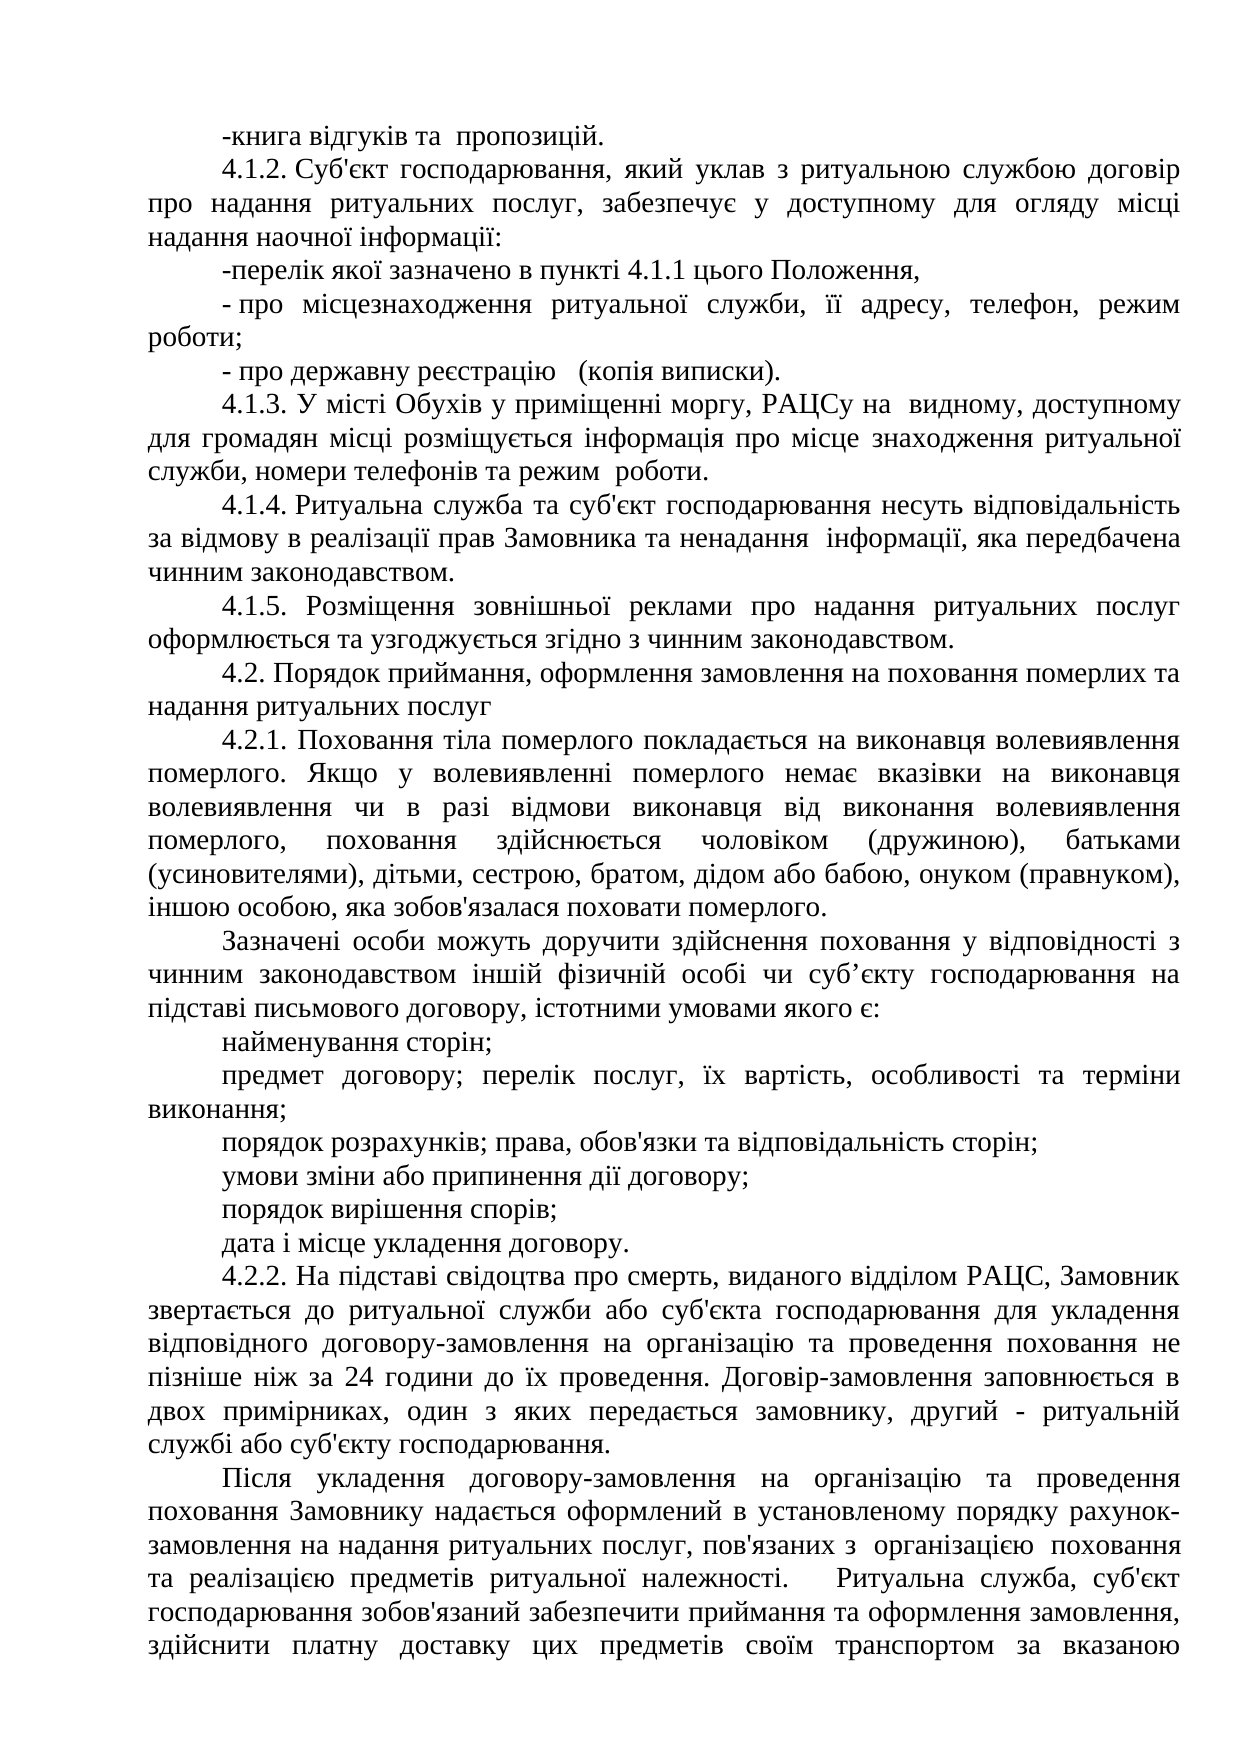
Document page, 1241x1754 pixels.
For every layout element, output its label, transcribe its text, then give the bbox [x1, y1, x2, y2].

text порядок вирішення спорів; [148, 1191, 1181, 1225]
text - про місцезнаходження ритуальної служби, її адресу, телефон, режим роботи; [148, 286, 1181, 353]
text дата і місце укладення договору. [148, 1225, 1181, 1258]
text предмет договору; перелік послуг, їх вартість, особливості та терміни виконання; [148, 1057, 1181, 1124]
text 4.2.1. Поховання тіла померлого покладається на виконавця волевиявлення померлого. Якщо у волевиявленні померлого немає вказівки на виконавця волевиявлення чи в разі відмови виконавця від виконання волевиявлення померлого, поховання здійснюється чоловіком (дружиною), батьками (усиновителями), дітьми, сестрою, братом, дідом або бабою, онуком (правнуком), іншою особою, яка зобов'язалася поховати померлого. [148, 722, 1181, 923]
text 4.2.2. На підставі свідоцтва про смерть, виданого відділом РАЦС, Замовник звертається до ритуальної служби або суб'єкта господарювання для укладення відповідного договору-замовлення на організацію та проведення поховання не пізніше ніж за 24 години до їх проведення. Договір-замовлення заповнюється в двох примірниках, один з яких передається замовнику, другий - ритуальній службі або суб'єкту господарювання. [148, 1258, 1181, 1460]
text - про державну реєстрацію (копія виписки). [148, 353, 1181, 386]
text 4.1.3. У місті Обухів у приміщенні моргу, РАЦСу на видному, доступному для громадян місці розміщується інформація про місце знаходження ритуальної служби, номери телефонів та режим роботи. [148, 386, 1181, 487]
text порядок розрахунків; права, обов'язки та відповідальність сторін; [148, 1124, 1181, 1158]
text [148, 1460, 1181, 1661]
text 4.1.5. Розміщення зовнішньої реклами про надання ритуальних послуг оформлюється та узгоджується згідно з чинним законодавством. [148, 588, 1181, 655]
text умови зміни або припинення дії договору; [148, 1158, 1181, 1191]
text 4.2. Порядок приймання, оформлення замовлення на поховання померлих та надання ритуальних послуг [148, 655, 1181, 722]
text Зазначені особи можуть доручити здійснення поховання у відповідності з чинним законодавством іншій фізичній особі чи суб’єкту господарювання на підставі письмового договору, істотними умовами якого є: [148, 923, 1181, 1024]
text 4.1.2. Суб'єкт господарювання, який уклав з ритуальною службою договір про надання ритуальних послуг, забезпечує у доступному для огляду місці надання наочної інформації: [148, 152, 1181, 252]
text -перелік якої зазначено в пункті 4.1.1 цього Положення, [148, 252, 1181, 286]
text найменування сторін; [148, 1024, 1181, 1057]
text 4.1.4. Ритуальна служба та суб'єкт господарювання несуть відповідальність за відмову в реалізації прав Замовника та ненадання інформації, яка передбачена чинним законодавством. [148, 487, 1181, 588]
text -книга відгуків та пропозицій. [148, 118, 1181, 152]
